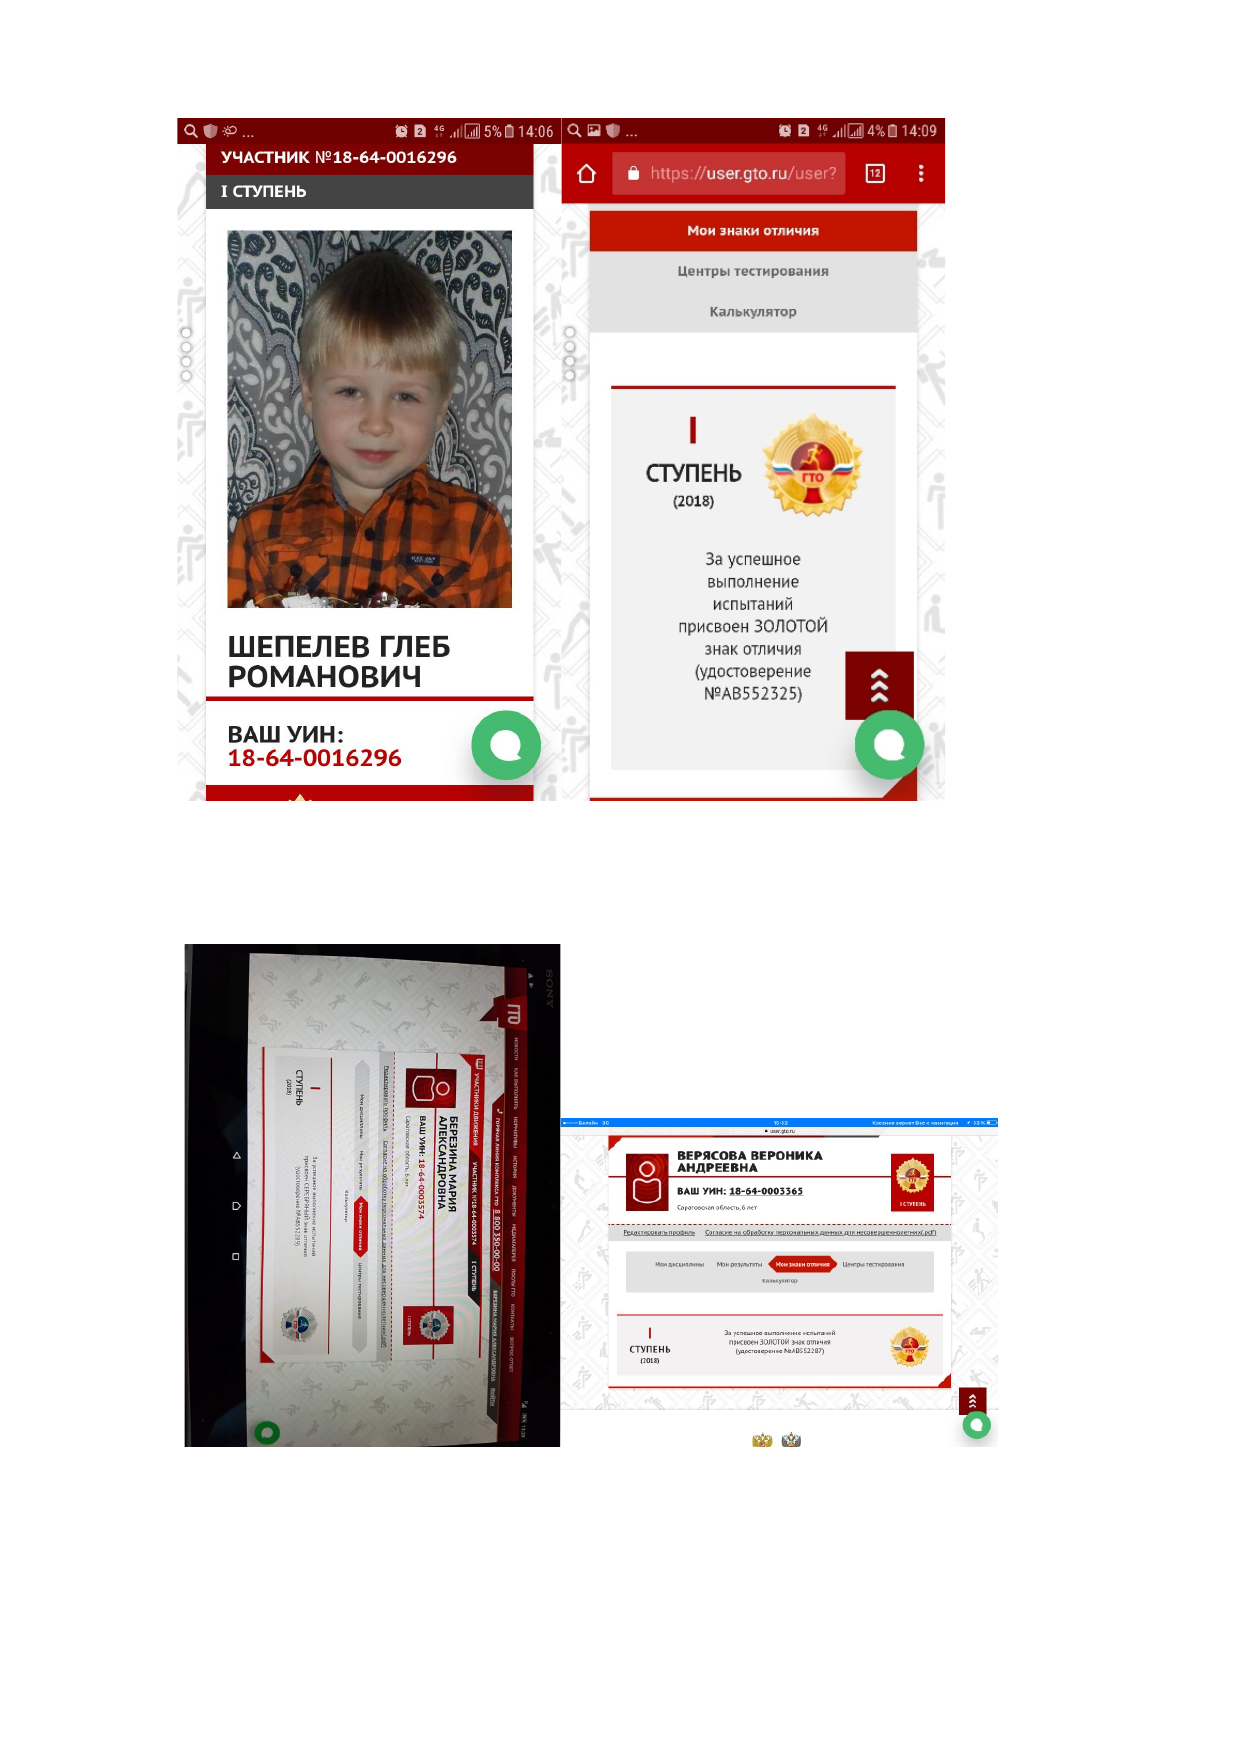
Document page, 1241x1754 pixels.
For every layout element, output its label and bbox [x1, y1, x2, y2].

picture [184, 944, 998, 1447]
picture [177, 118, 946, 801]
